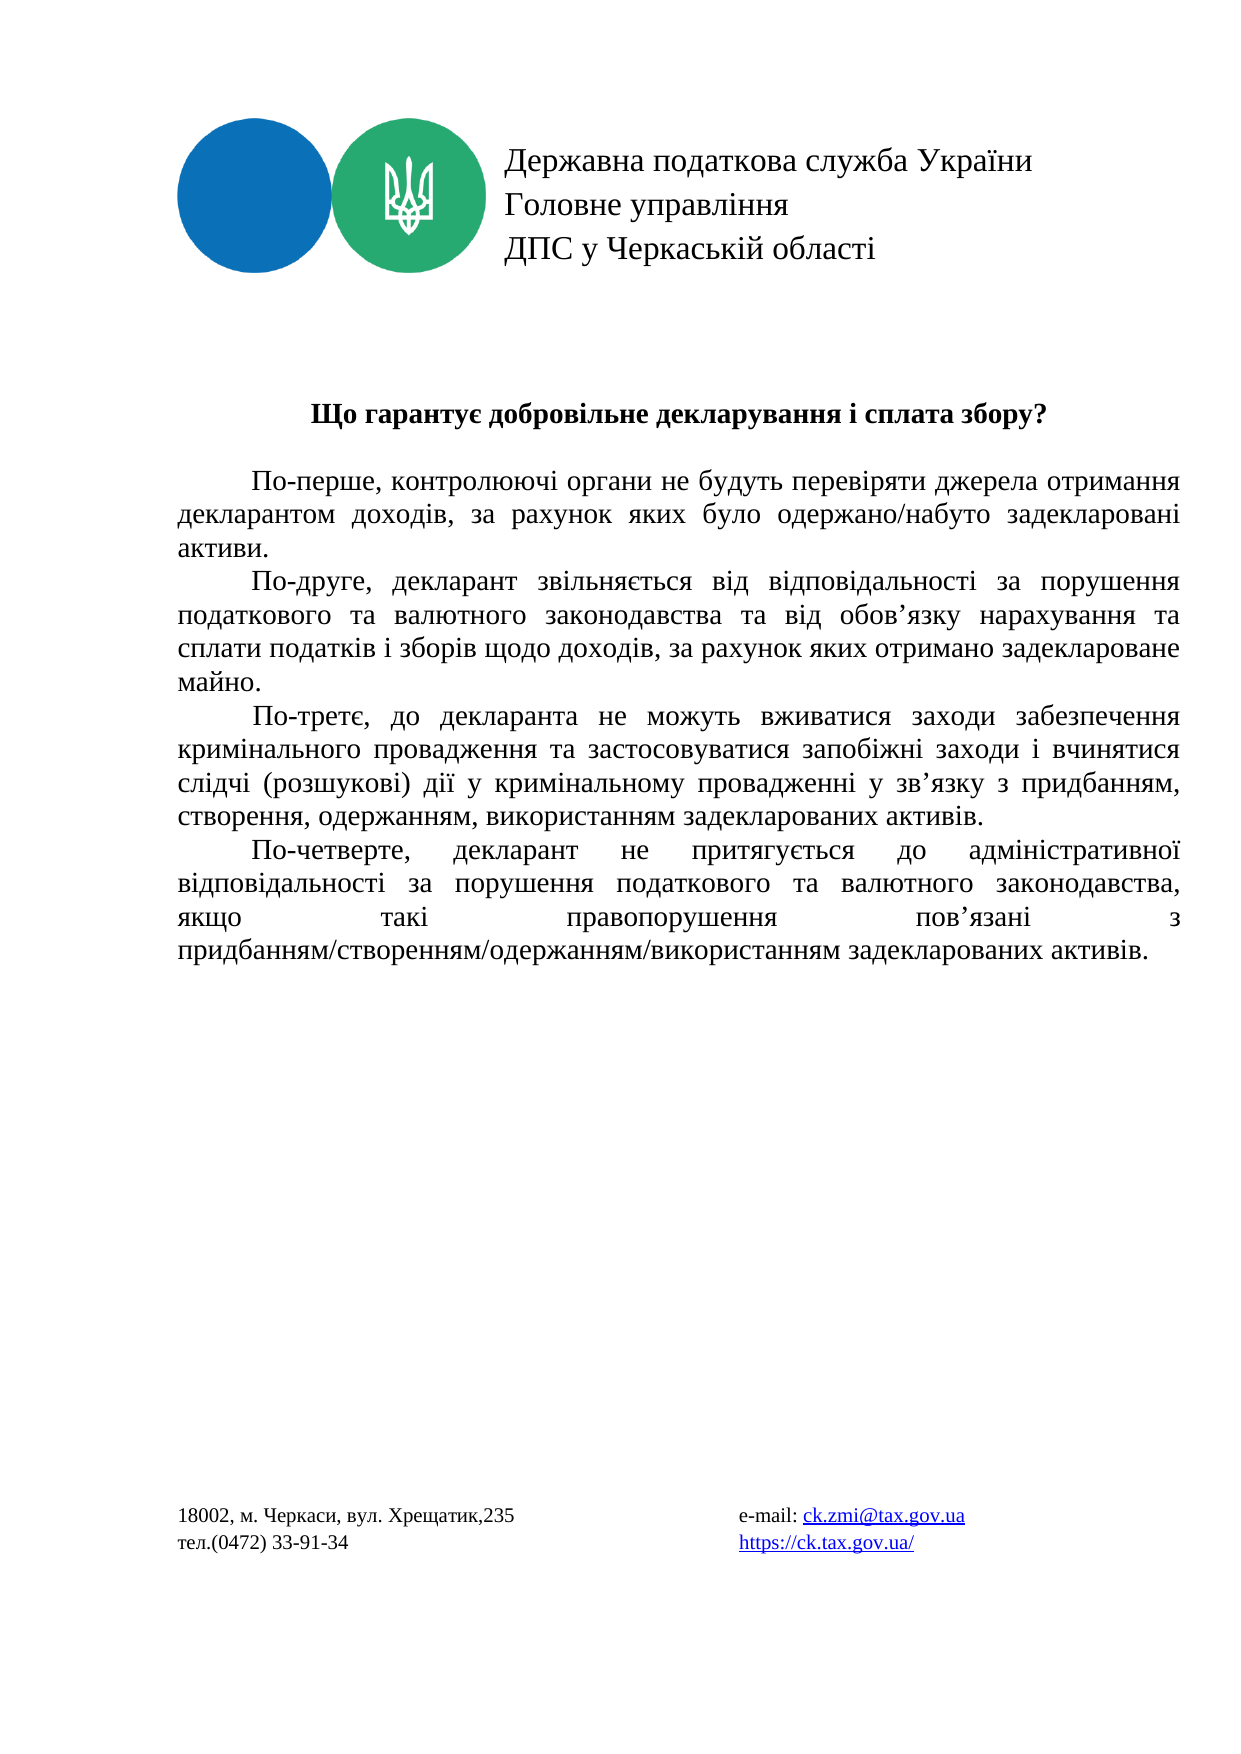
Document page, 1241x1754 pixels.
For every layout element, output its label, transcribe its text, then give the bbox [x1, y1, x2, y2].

picture [177, 118, 486, 273]
text По-третє, до декларанта не можуть вживатися заходи забезпечення кримінального провадження та застосовуватися запобіжні заходи і вчинятися слідчі (розшукові) дії у кримінальному провадженні у зв’язку з придбанням, створення, одержанням, використанням задекларованих активів. [177, 698, 1181, 832]
text тел.(0472) 33-91-34 https://ck.tax.gov.ua/ [177, 1530, 1181, 1554]
text По-перше, контролюючі органи не будуть перевіряти джерела отримання декларантом доходів, за рахунок яких було одержано/набуто задекларовані активи. [177, 463, 1181, 563]
text По-четверте, декларант не притягується до адміністративної відповідальності за порушення податкового та валютного законодавства, якщо такі правопорушення пов’язані з придбанням/створенням/одержанням/використанням задекларованих активів. [177, 832, 1181, 966]
text 18002, м. Черкаси, вул. Хрещатик,235 e-mail: ck.zmi@tax.gov.ua [177, 1502, 1181, 1527]
text Що гарантує добровільне декларування і сплата збору? [177, 396, 1181, 429]
text По-друге, декларант звільняється від відповідальності за порушення податкового та валютного законодавства та від обов’язку нарахування та сплати податків і зборів щодо доходів, за рахунок яких отримано задеклароване майно. [177, 563, 1181, 698]
